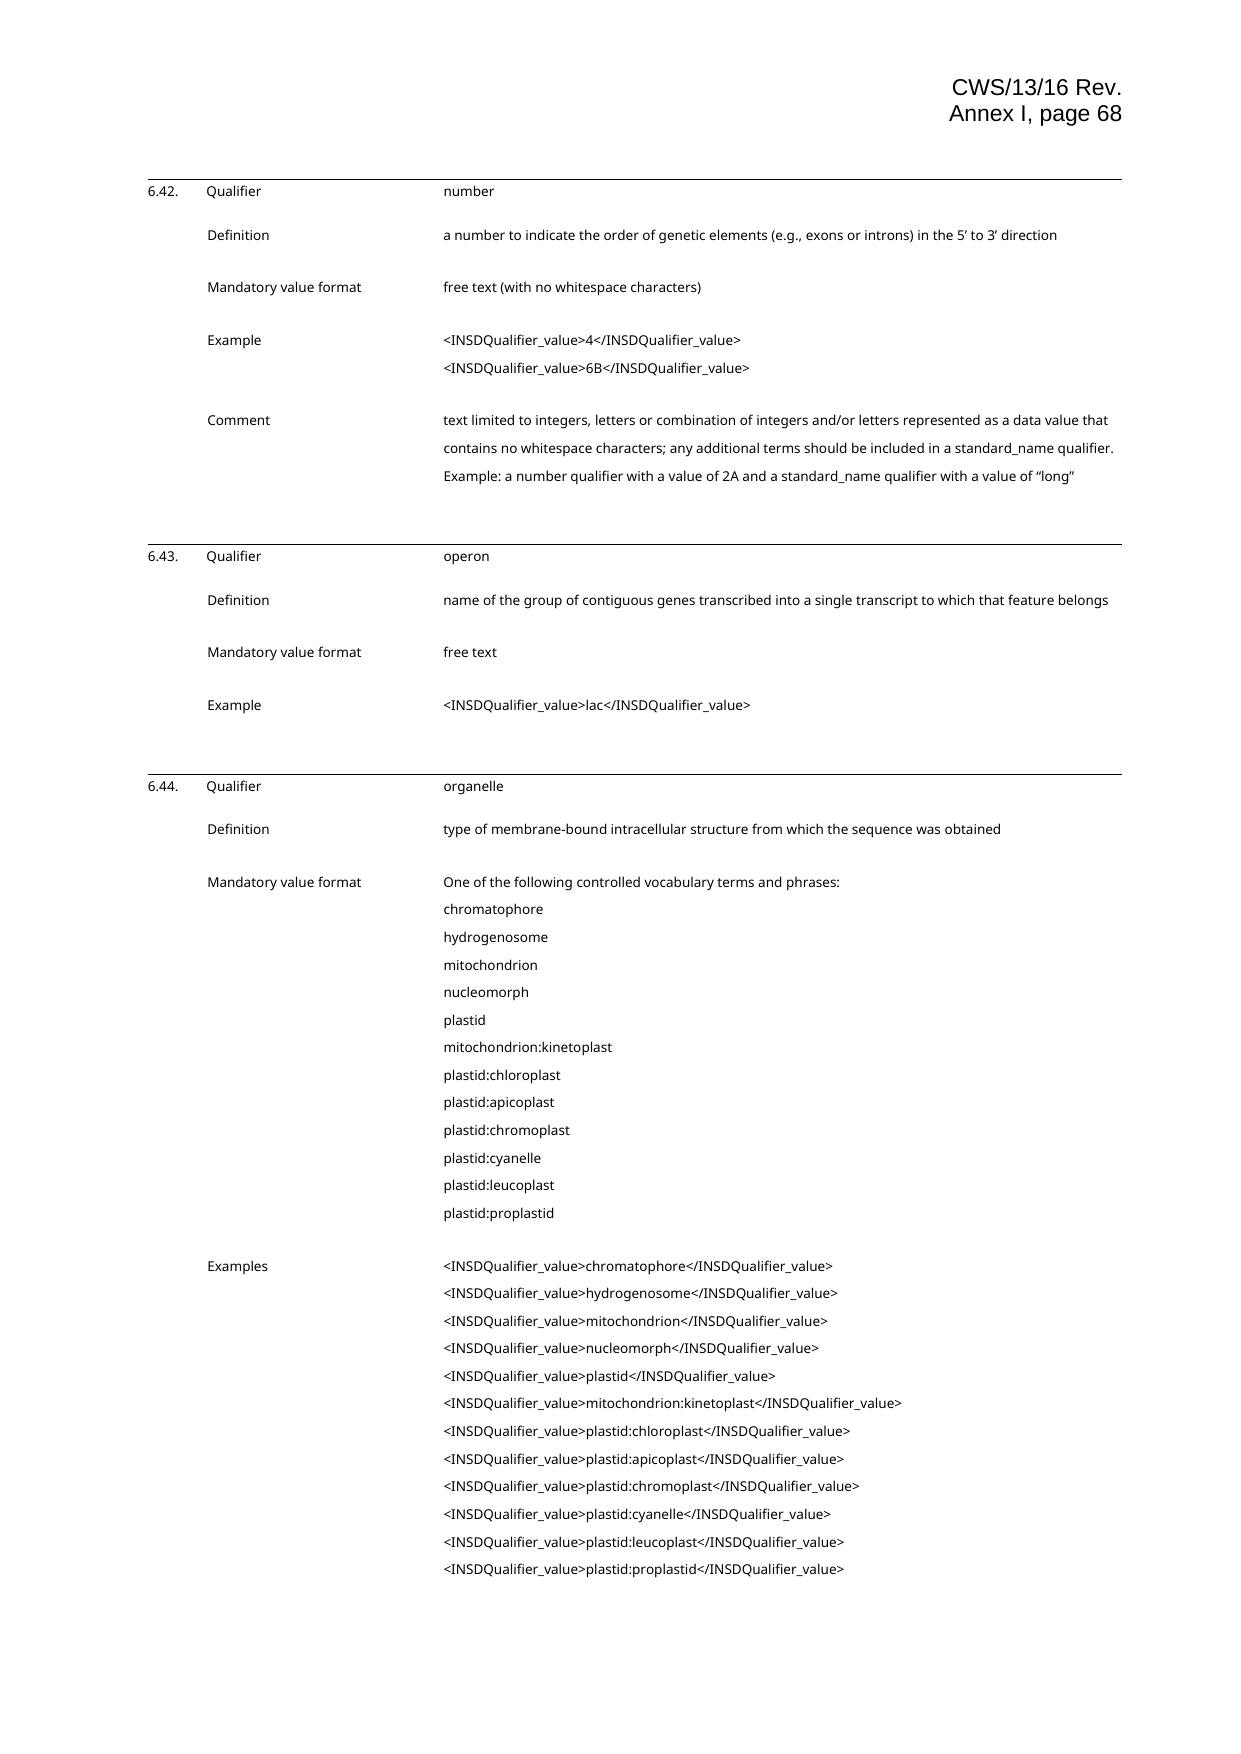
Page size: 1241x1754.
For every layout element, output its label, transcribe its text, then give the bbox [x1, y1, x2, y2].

text Qualifier number [148, 180, 1122, 201]
text Example <INSDQualifier_value>4</INSDQualifier_value> [207, 331, 1122, 349]
text <INSDQualifier_value>plastid:proplastid</INSDQualifier_value> [443, 1560, 1122, 1578]
text mitochondrion [443, 955, 1122, 974]
text <INSDQualifier_value>nucleomorph</INSDQualifier_value> [443, 1339, 1122, 1358]
text <INSDQualifier_value>plastid</INSDQualifier_value> [443, 1367, 1122, 1385]
text <INSDQualifier_value>plastid:apicoplast</INSDQualifier_value> [443, 1450, 1122, 1468]
text Examples <INSDQualifier_value>chromatophore</INSDQualifier_value> [207, 1256, 1122, 1275]
text plastid:proplastid [443, 1204, 1122, 1222]
text Definition type of membrane-bound intracellular structure from which the sequence was obtained [207, 820, 1122, 838]
text Qualifier organelle [148, 775, 1122, 795]
text <INSDQualifier_value>mitochondrion:kinetoplast</INSDQualifier_value> [443, 1394, 1122, 1413]
text plastid:chromoplast [443, 1121, 1122, 1139]
text <INSDQualifier_value>plastid:leucoplast</INSDQualifier_value> [443, 1532, 1122, 1551]
text plastid:cyanelle [443, 1149, 1122, 1167]
text mitochondrion:kinetoplast [443, 1038, 1122, 1057]
text plastid [443, 1011, 1122, 1029]
text Mandatory value format free text [207, 643, 1122, 662]
text <INSDQualifier_value>6B</INSDQualifier_value> [443, 359, 1122, 377]
text <INSDQualifier_value>plastid:chloroplast</INSDQualifier_value> [443, 1422, 1122, 1441]
text Qualifier operon [148, 545, 1122, 566]
text Definition name of the group of contiguous genes transcribed into a single transcript to which that feature belongs [207, 591, 1122, 609]
text plastid:apicoplast [443, 1093, 1122, 1112]
text <INSDQualifier_value>plastid:chromoplast</INSDQualifier_value> [443, 1477, 1122, 1496]
text plastid:leucoplast [443, 1176, 1122, 1195]
text <INSDQualifier_value>hydrogenosome</INSDQualifier_value> [443, 1284, 1122, 1302]
text chromatophore [443, 900, 1122, 919]
text nucleomorph [443, 983, 1122, 1001]
text plastid:chloroplast [443, 1066, 1122, 1084]
text Example <INSDQualifier_value>lac</INSDQualifier_value> [207, 696, 1122, 714]
text hydrogenosome [443, 928, 1122, 946]
text Comment text limited to integers, letters or combination of integers and/or letters represented as a data value that contains no whitespace characters; any additional terms should be included in a standard_name qualifier. Example: a number qualifier with a value of 2A and a standard_name qualifier with a value of “long” [207, 411, 1122, 485]
text <INSDQualifier_value>mitochondrion</INSDQualifier_value> [443, 1312, 1122, 1330]
text Mandatory value format One of the following controlled vocabulary terms and phrases: [207, 873, 1122, 891]
text Definition a number to indicate the order of genetic elements (e.g., exons or introns) in the 5’ to 3’ direction [207, 226, 1122, 244]
text Mandatory value format free text (with no whitespace characters) [207, 278, 1122, 297]
text <INSDQualifier_value>plastid:cyanelle</INSDQualifier_value> [443, 1505, 1122, 1523]
